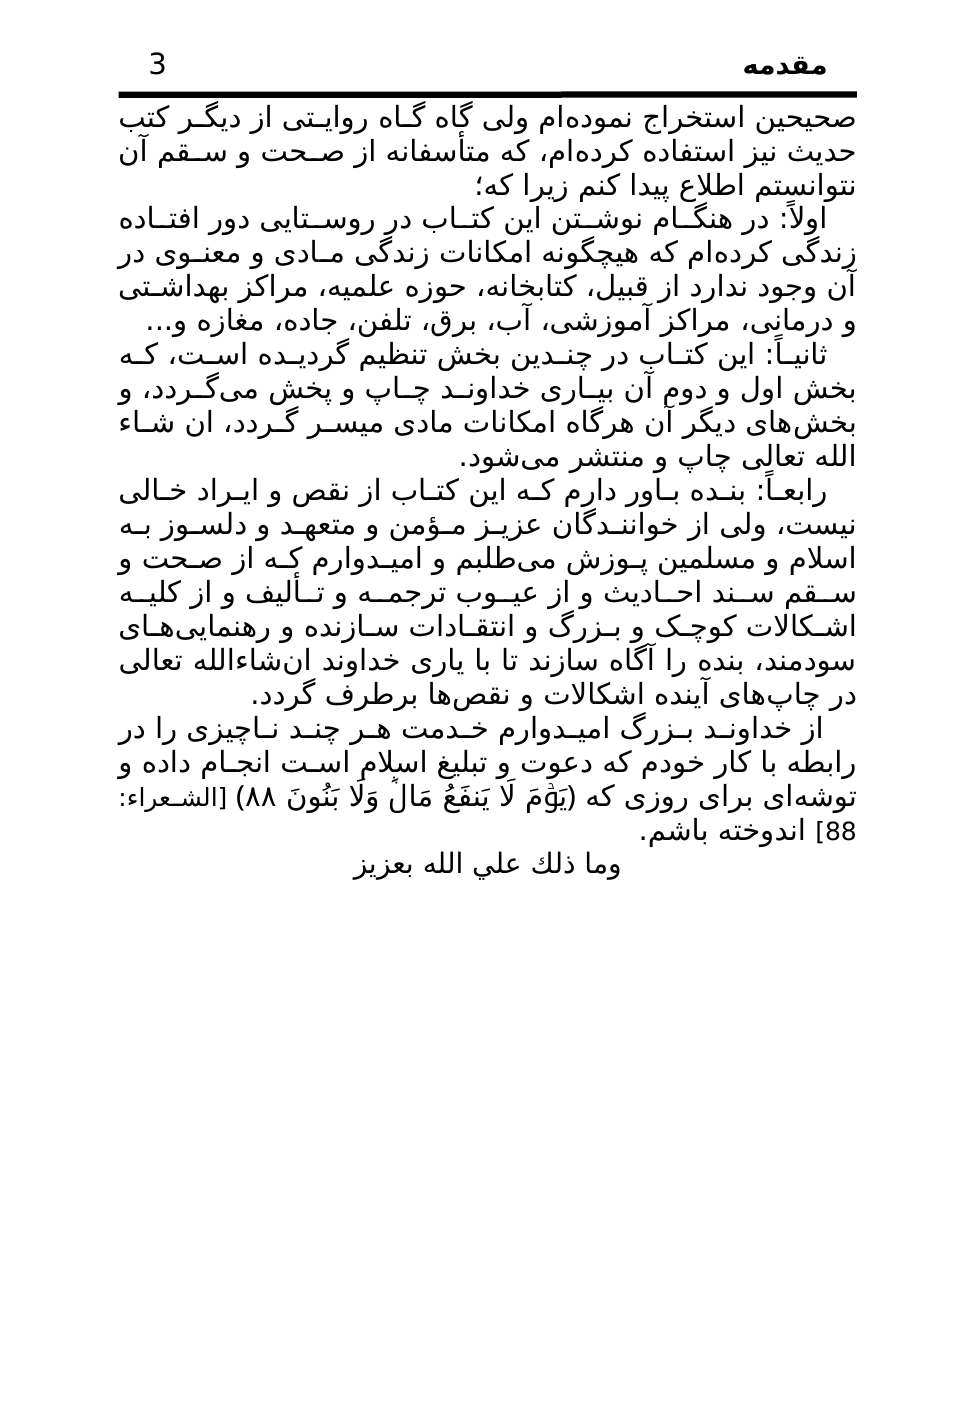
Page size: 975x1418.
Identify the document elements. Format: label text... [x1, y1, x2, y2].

text ثانیاً: این کتاب در چندین بخش تنظیم گردیده است، که بخش اول و دوم آن بیاری خداوند چاپ و پخش می‌گردد، و بخش‌های دیگر آن هرگاه امکانات مادی میسر گردد، ان شاء الله تعالی چاپ و منتشر می‌شود. [118, 338, 857, 473]
text اولاً: در هنگام نوشتن این کتاب در روستایی دور افتاده زندگی کرده‌ام که هیچگونه امکانات زندگی مادی و معنوی در آن وجود ندارد از قبیل، کتابخانه، حوزه علمیه، مراکز بهداشتی و درمانی،‌ مراکز آموزشی، آب، برق، تلفن، جاده، ‌مغازه و... [118, 202, 857, 338]
text از خداوند بزرگ امیدوارم خدمت هر چند ناچیزی را در رابطه با کار خودم که دعوت و تبلیغ اسلام است انجام داده و توشه‌ای برای روزی که ﴿يَوۡمَ لَا يَنفَعُ مَالٞ وَلَا بَنُونَ ٨٨﴾ [الشعراء: 88] اندوخته باشم. [118, 711, 857, 847]
text وما ذلك علي الله بعزيز [118, 847, 857, 880]
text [118, 100, 857, 202]
text رابعاً‌: بنده باور دارم که این کتاب از نقص و ایراد خالی نیست، ولی از خوانندگان عزیز مؤمن و متعهد و دلسوز به اسلام و مسلمین پوزش می‌طلبم و امیدوارم که از صحت و سقم سند احادیث و از عیوب ترجمه و تألیف و از کلیه اشکالات کوچک و بزرگ و انتقادات سازنده و رهنمایی‌های سودمند، بنده را آگاه سازند تا با یاری خداوند ان‌شاء‌الله تعالی در چاپ‌های آینده اشکالات و نقص‌ها برطرف گردد. [118, 473, 857, 711]
